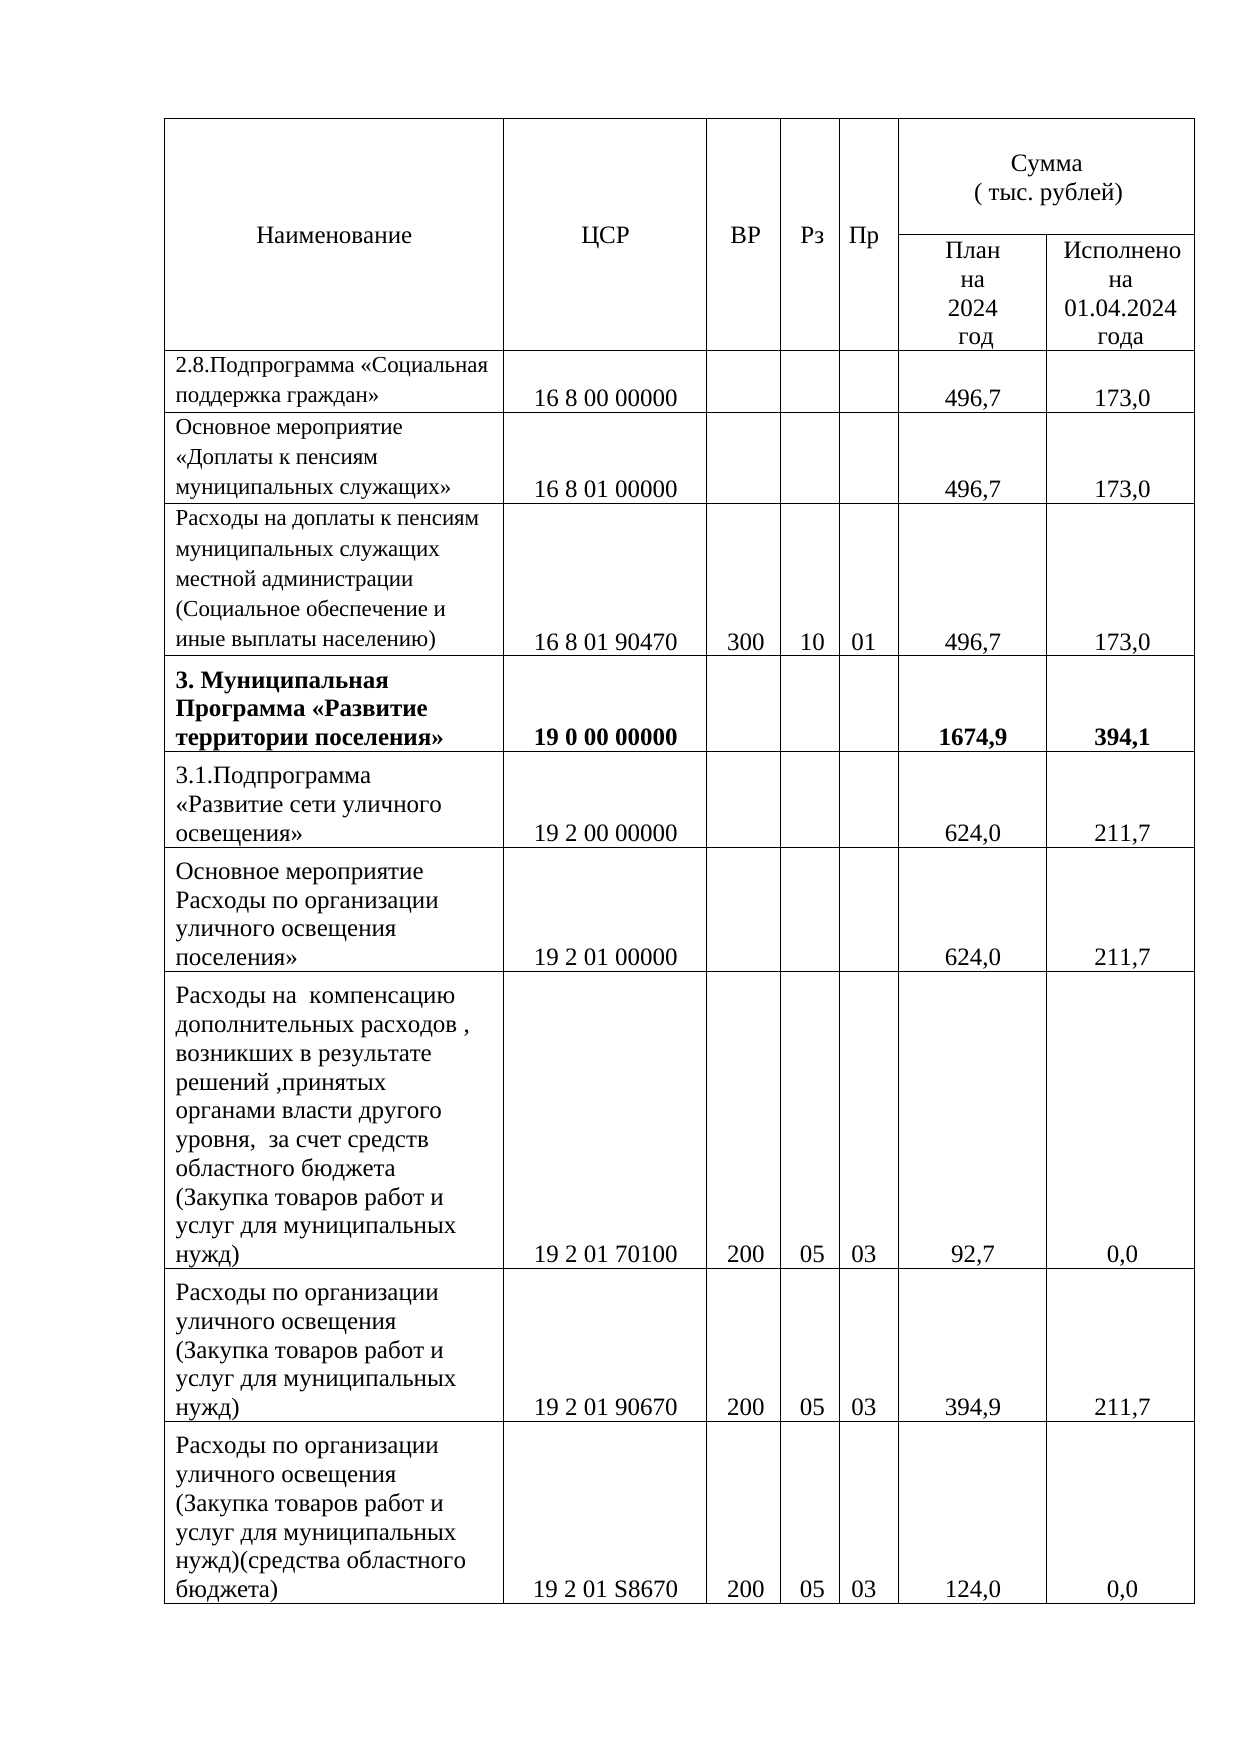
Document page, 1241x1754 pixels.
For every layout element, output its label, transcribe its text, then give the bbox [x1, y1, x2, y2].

table_cell 211,7 [1047, 1269, 1194, 1421]
table_cell 01 [840, 504, 898, 655]
table_cell 300 [707, 504, 780, 655]
table_cell 124,0 [899, 1422, 1046, 1603]
table_cell 16 8 01 00000 [504, 413, 706, 503]
table_cell Исполнено на 01.04.2024 года [1047, 235, 1194, 350]
table_cell [781, 848, 839, 971]
table_header Сумма ( тыс. рублей) [899, 119, 1194, 234]
table_cell 173,0 [1047, 351, 1194, 412]
table_header ВР [707, 119, 780, 350]
table_cell 3.1.Подпрограмма «Развитие сети уличного освещения» [165, 752, 503, 847]
table_header Наименование [165, 119, 503, 350]
table_cell Основное мероприятие Расходы по организации уличного освещения поселения» [165, 848, 503, 971]
table_cell 0,0 [1047, 1422, 1194, 1603]
table_cell [707, 351, 780, 412]
table_cell 19 2 01 70100 [504, 972, 706, 1268]
table_cell План на 2024 год [899, 235, 1046, 350]
table_cell [781, 752, 839, 847]
table_cell 496,7 [899, 413, 1046, 503]
table_cell [840, 351, 898, 412]
table_cell 19 0 00 00000 [504, 656, 706, 751]
table_cell 03 [840, 1422, 898, 1603]
table_cell [840, 656, 898, 751]
table_header Рз [781, 119, 839, 350]
table_cell 19 2 00 00000 [504, 752, 706, 847]
table_cell 03 [840, 972, 898, 1268]
table_cell 624,0 [899, 752, 1046, 847]
table_header ЦСР [504, 119, 706, 350]
table_cell [707, 752, 780, 847]
table_header Пр [840, 119, 898, 350]
table_cell 173,0 [1047, 504, 1194, 655]
table_cell 16 8 00 00000 [504, 351, 706, 412]
table_cell 10 [781, 504, 839, 655]
table_cell [707, 413, 780, 503]
table_cell [781, 351, 839, 412]
table_cell 394,9 [899, 1269, 1046, 1421]
table_cell [840, 752, 898, 847]
table_cell 05 [781, 1422, 839, 1603]
table_cell 1674,9 [899, 656, 1046, 751]
table_cell Расходы по организации уличного освещения (Закупка товаров работ и услуг для муниципальных нужд) [165, 1269, 503, 1421]
table_cell 624,0 [899, 848, 1046, 971]
table_cell 200 [707, 1422, 780, 1603]
table_cell 92,7 [899, 972, 1046, 1268]
table_cell 496,7 [899, 504, 1046, 655]
table_cell 05 [781, 972, 839, 1268]
table_cell 200 [707, 1269, 780, 1421]
table_cell 05 [781, 1269, 839, 1421]
table_cell 394,1 [1047, 656, 1194, 751]
table_cell Расходы на компенсацию дополнительных расходов , возникших в результате решений ,принятых органами власти другого уровня, за счет средств областного бюджета (Закупка товаров работ и услуг для муниципальных нужд) [165, 972, 503, 1268]
table_cell [781, 413, 839, 503]
table_cell 200 [707, 972, 780, 1268]
table_cell 211,7 [1047, 848, 1194, 971]
table_cell 0,0 [1047, 972, 1194, 1268]
table_cell [707, 656, 780, 751]
table_cell Основное мероприятие «Доплаты к пенсиям муниципальных служащих» [165, 413, 503, 503]
table_cell [781, 656, 839, 751]
table_cell 173,0 [1047, 413, 1194, 503]
table_cell Расходы по организации уличного освещения (Закупка товаров работ и услуг для муниципальных нужд)(средства областного бюджета) [165, 1422, 503, 1603]
table_cell 19 2 01 90670 [504, 1269, 706, 1421]
table_cell 211,7 [1047, 752, 1194, 847]
table_cell [840, 848, 898, 971]
table_cell [840, 413, 898, 503]
table_cell 19 2 01 00000 [504, 848, 706, 971]
table_cell 3. Муниципальная Программа «Развитие территории поселения» [165, 656, 503, 751]
table_cell 19 2 01 S8670 [504, 1422, 706, 1603]
table_cell 16 8 01 90470 [504, 504, 706, 655]
table_cell Расходы на доплаты к пенсиям муниципальных служащих местной администрации (Социальное обеспечение и иные выплаты населению) [165, 504, 503, 655]
table_cell 2.8.Подпрограмма «Социальная поддержка граждан» [165, 351, 503, 412]
table_cell 03 [840, 1269, 898, 1421]
table_cell [707, 848, 780, 971]
table_cell 496,7 [899, 351, 1046, 412]
